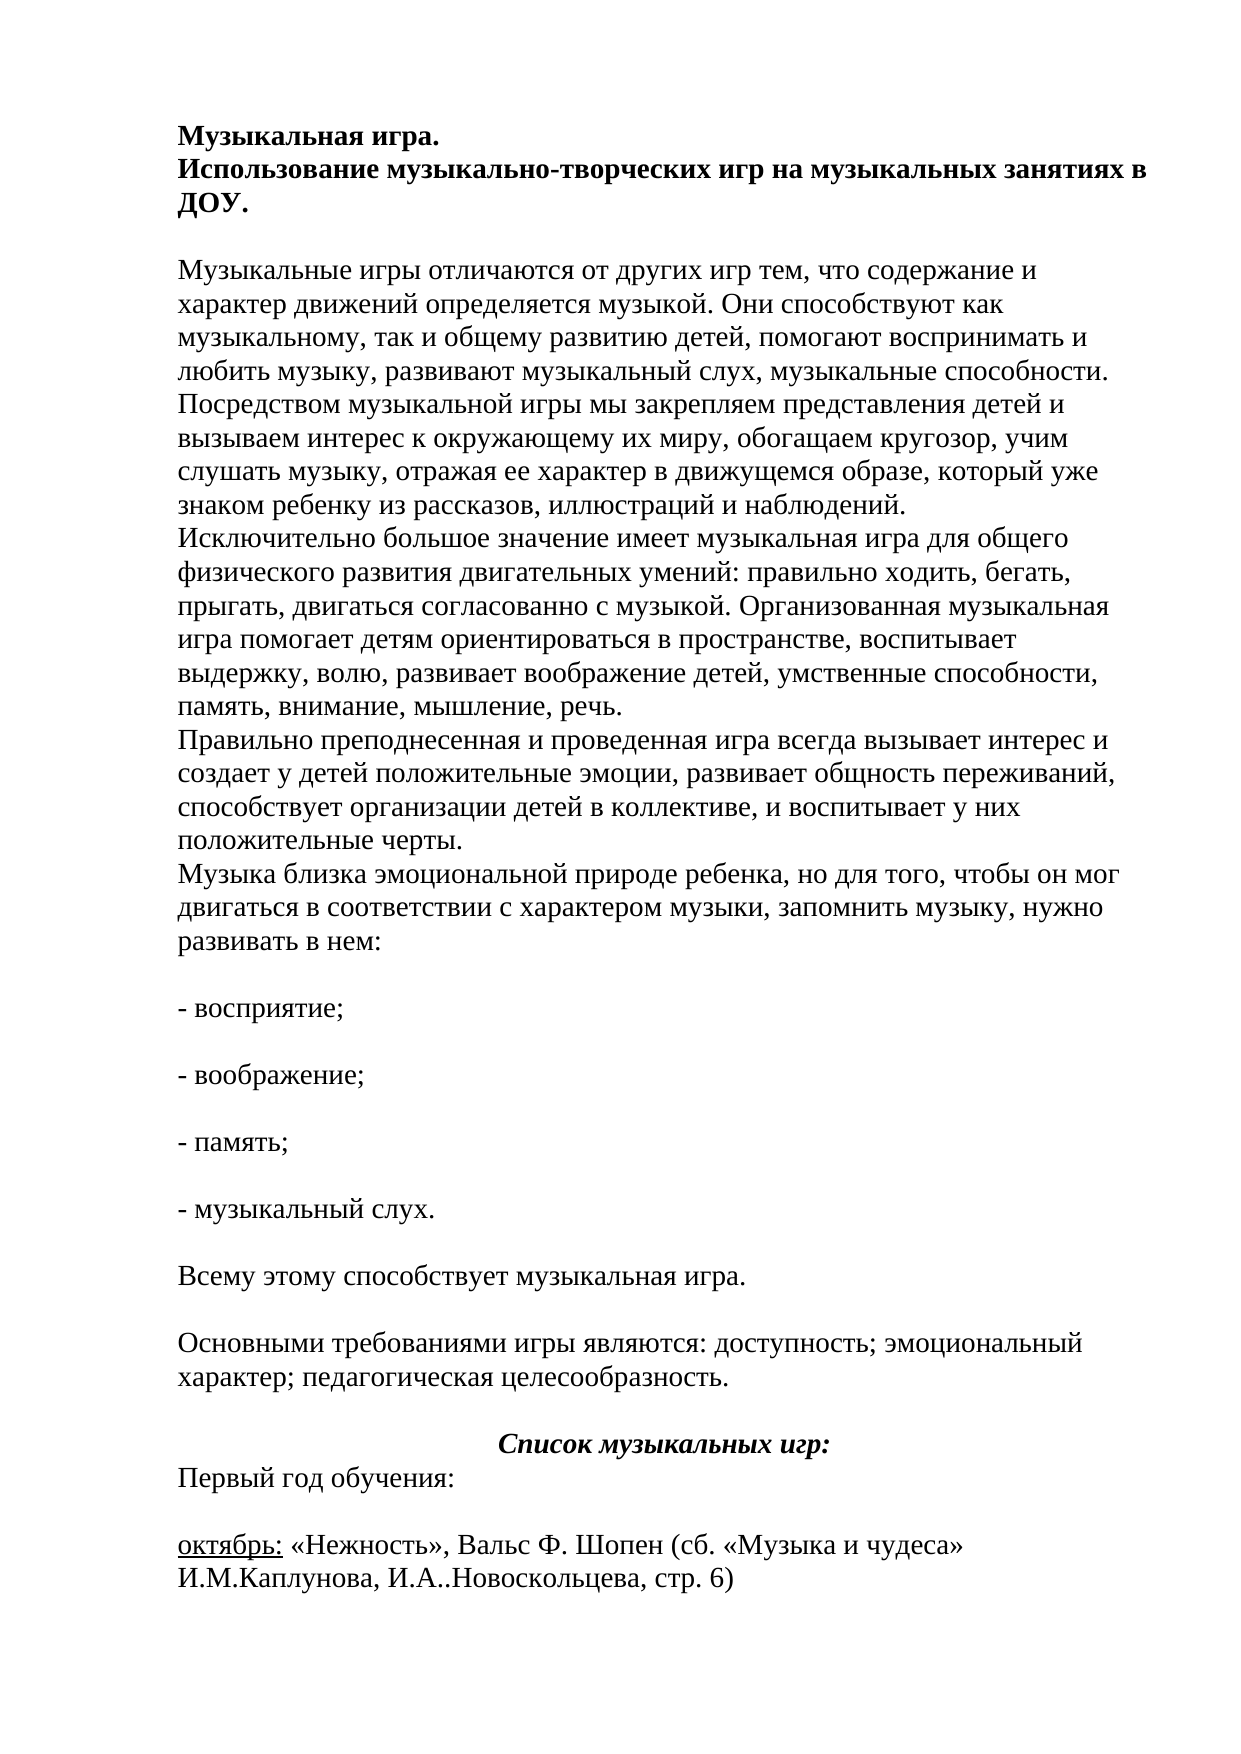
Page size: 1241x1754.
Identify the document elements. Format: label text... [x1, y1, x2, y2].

text Музыкальная игра. [177, 118, 1152, 152]
text - восприятие; [177, 990, 1152, 1024]
text Музыка близка эмоциональной природе ребенка, но для того, чтобы он мог двигаться в соответствии с характером музыки, запомнить музыку, нужно развивать в нем: [177, 856, 1152, 957]
text Всему этому способствует музыкальная игра. [177, 1258, 1152, 1292]
text октябрь: «Нежность», Вальс Ф. Шопен (сб. «Музыка и чудеса» И.М.Каплунова, И.А..Новоскольцева, стр. 6) [177, 1527, 1152, 1594]
text Использование музыкально-творческих игр на музыкальных занятиях в ДОУ. [177, 152, 1152, 219]
text Правильно преподнесенная и проведенная игра всегда вызывает интерес и создает у детей положительные эмоции, развивает общность переживаний, способствует организации детей в коллективе, и воспитывает у них положительные черты. [177, 722, 1152, 856]
text Посредством музыкальной игры мы закрепляем представления детей и вызываем интерес к окружающему их миру, обогащаем кругозор, учим слушать музыку, отражая ее характер в движущемся образе, который уже знаком ребенку из рассказов, иллюстраций и наблюдений. [177, 386, 1152, 521]
text Список музыкальных игр: [177, 1426, 1152, 1460]
text Исключительно большое значение имеет музыкальная игра для общего физического развития двигательных умений: правильно ходить, бегать, прыгать, двигаться согласованно с музыкой. Организованная музыкальная игра помогает детям ориентироваться в пространстве, воспитывает выдержку, волю, развивает воображение детей, умственные способности, память, внимание, мышление, речь. [177, 521, 1152, 722]
text - память; [177, 1124, 1152, 1158]
text Первый год обучения: [177, 1460, 1152, 1493]
text Музыкальные игры отличаются от других игр тем, что содержание и характер движений определяется музыкой. Они способствуют как музыкальному, так и общему развитию детей, помогают воспринимать и любить музыку, развивают музыкальный слух, музыкальные способности. [177, 252, 1152, 386]
text Основными требованиями игры являются: доступность; эмоциональный характер; педагогическая целесообразность. [177, 1326, 1152, 1393]
text - воображение; [177, 1057, 1152, 1091]
text - музыкальный слух. [177, 1191, 1152, 1225]
